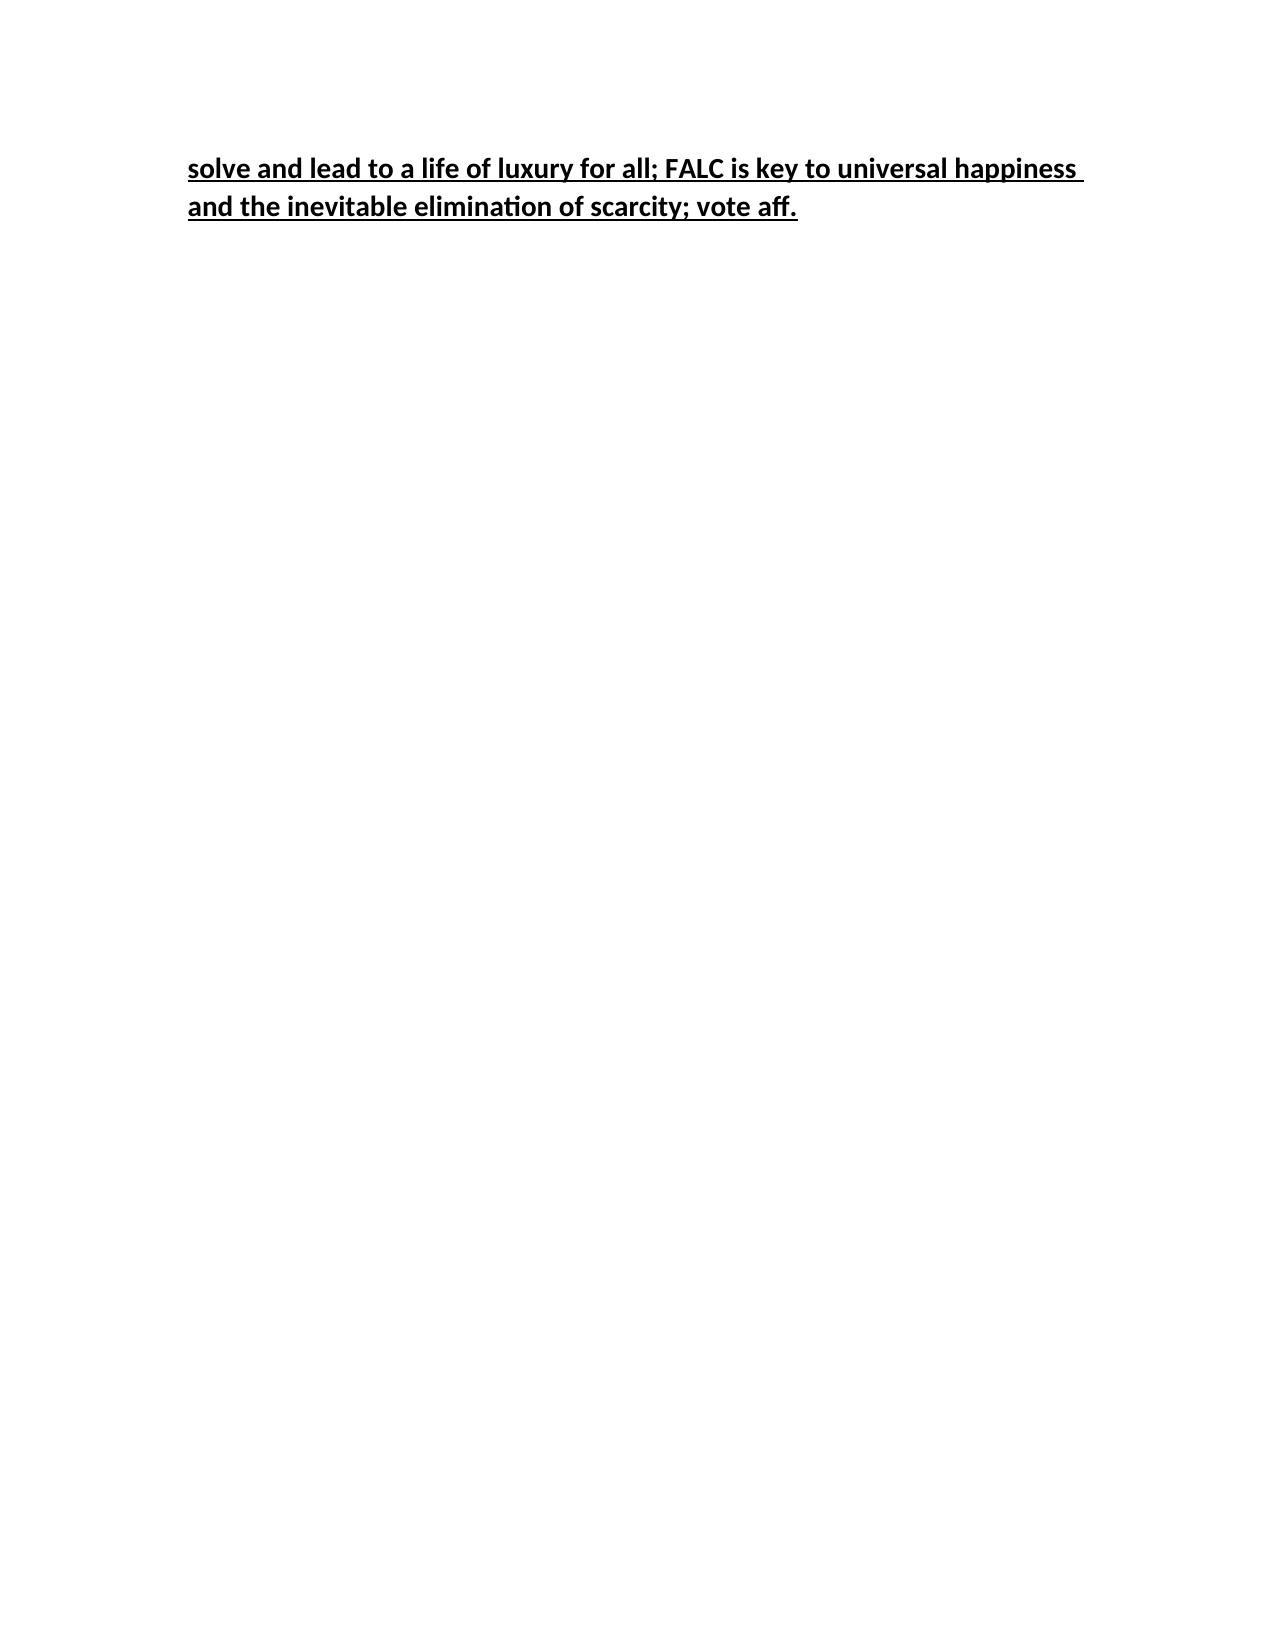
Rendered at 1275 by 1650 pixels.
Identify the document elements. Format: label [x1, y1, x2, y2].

text [187, 150, 1087, 224]
